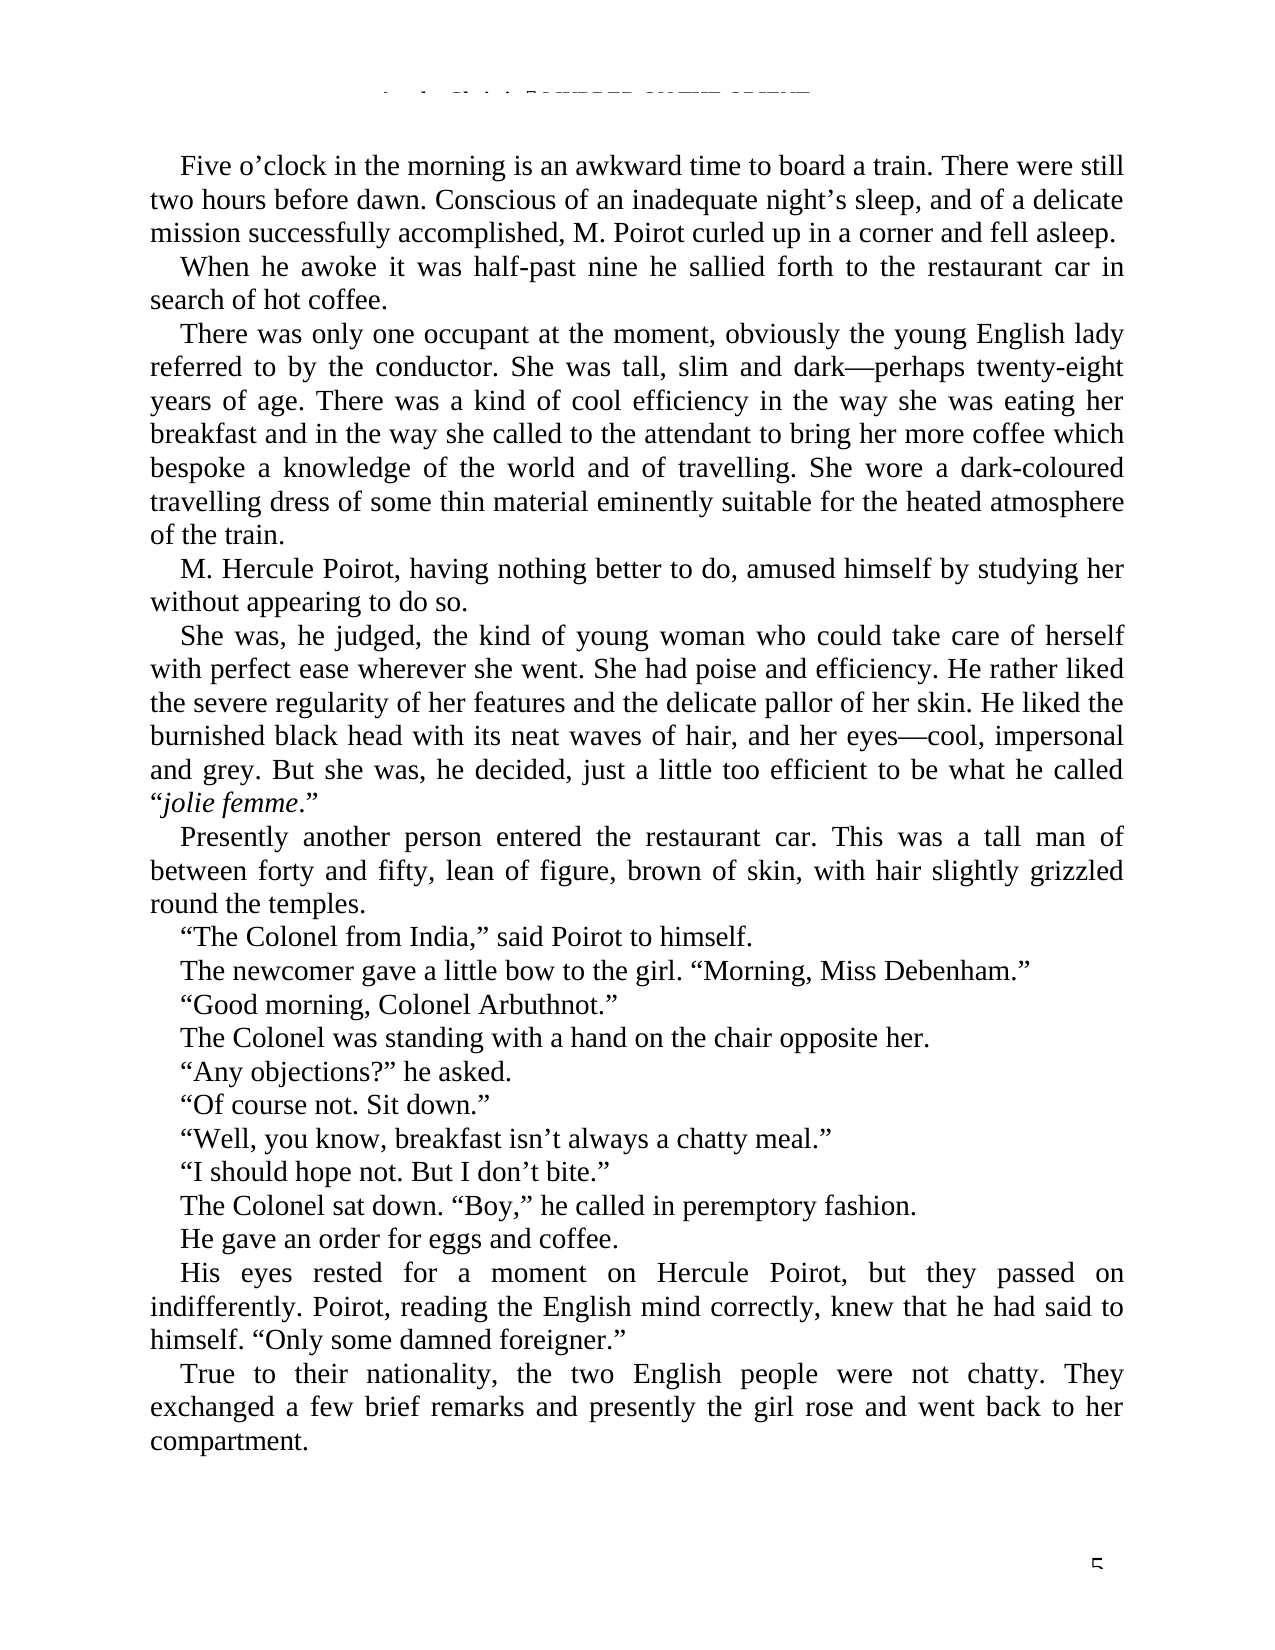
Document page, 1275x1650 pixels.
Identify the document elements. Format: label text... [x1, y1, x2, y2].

text M. Hercule Poirot, having nothing better to do, amused himself by studying her without appearing to do so. [150, 551, 1125, 618]
text His eyes rested for a moment on Hercule Poirot, but they passed on indifferently. Poirot, reading the English mind correctly, knew that he had said to himself. “Only some damned foreigner.” [150, 1255, 1125, 1356]
text “The Colonel from India,” said Poirot to himself. [180, 920, 1137, 953]
text There was only one occupant at the moment, obviously the young English lady referred to by the conductor. She was tall, slim and dark—perhaps twenty-eight years of age. There was a kind of cool efficiency in the way she was eating her breakfast and in the way she called to the attendant to bring her more coffee which bespoke a knowledge of the world and of travelling. She wore a dark-coloured travelling dress of some thin material eminently suitable for the heated atmosphere of the train. [150, 316, 1126, 551]
text Presently another person entered the restaurant car. This was a tall man of between forty and fifty, lean of figure, brown of skin, with hair slightly grizzled round the temples. [150, 819, 1125, 920]
text She was, he judged, the kind of young woman who could take care of herself with perfect ease wherever she went. She had poise and efficiency. He rather liked the severe regularity of her features and the delicate pallor of her skin. He liked the burnished black head with its neat waves of hair, and her eyes—cool, impersonal and grey. But she was, he decided, just a little too efficient to be what he called “jolie femme.” [150, 618, 1126, 819]
text “Of course not. Sit down.” [180, 1087, 1137, 1121]
text “Well, you know, breakfast isn’t always a chatty meal.” “I should hope not. But I don’t bite.” [180, 1121, 839, 1188]
text Five o’clock in the morning is an awkward time to board a train. There were still two hours before dawn. Conscious of an inadequate night’s sleep, and of a delicate mission successfully accomplished, M. Poirot curled up in a corner and fell asleep. [150, 148, 1125, 249]
text The Colonel sat down. “Boy,” he called in peremptory fashion. He gave an order for eggs and coffee. [180, 1188, 918, 1255]
text True to their nationality, the two English people were not chatty. They exchanged a few brief remarks and presently the girl rose and went back to her compartment. [150, 1356, 1125, 1456]
text The Colonel was standing with a hand on the chair opposite her. “Any objections?” he asked. [180, 1020, 984, 1087]
text When he awoke it was half-past nine he sallied forth to the restaurant car in search of hot coffee. [150, 249, 1125, 316]
text The newcomer gave a little bow to the girl. “Morning, Miss Debenham.” “Good morning, Colonel Arbuthnot.” [180, 953, 1048, 1020]
